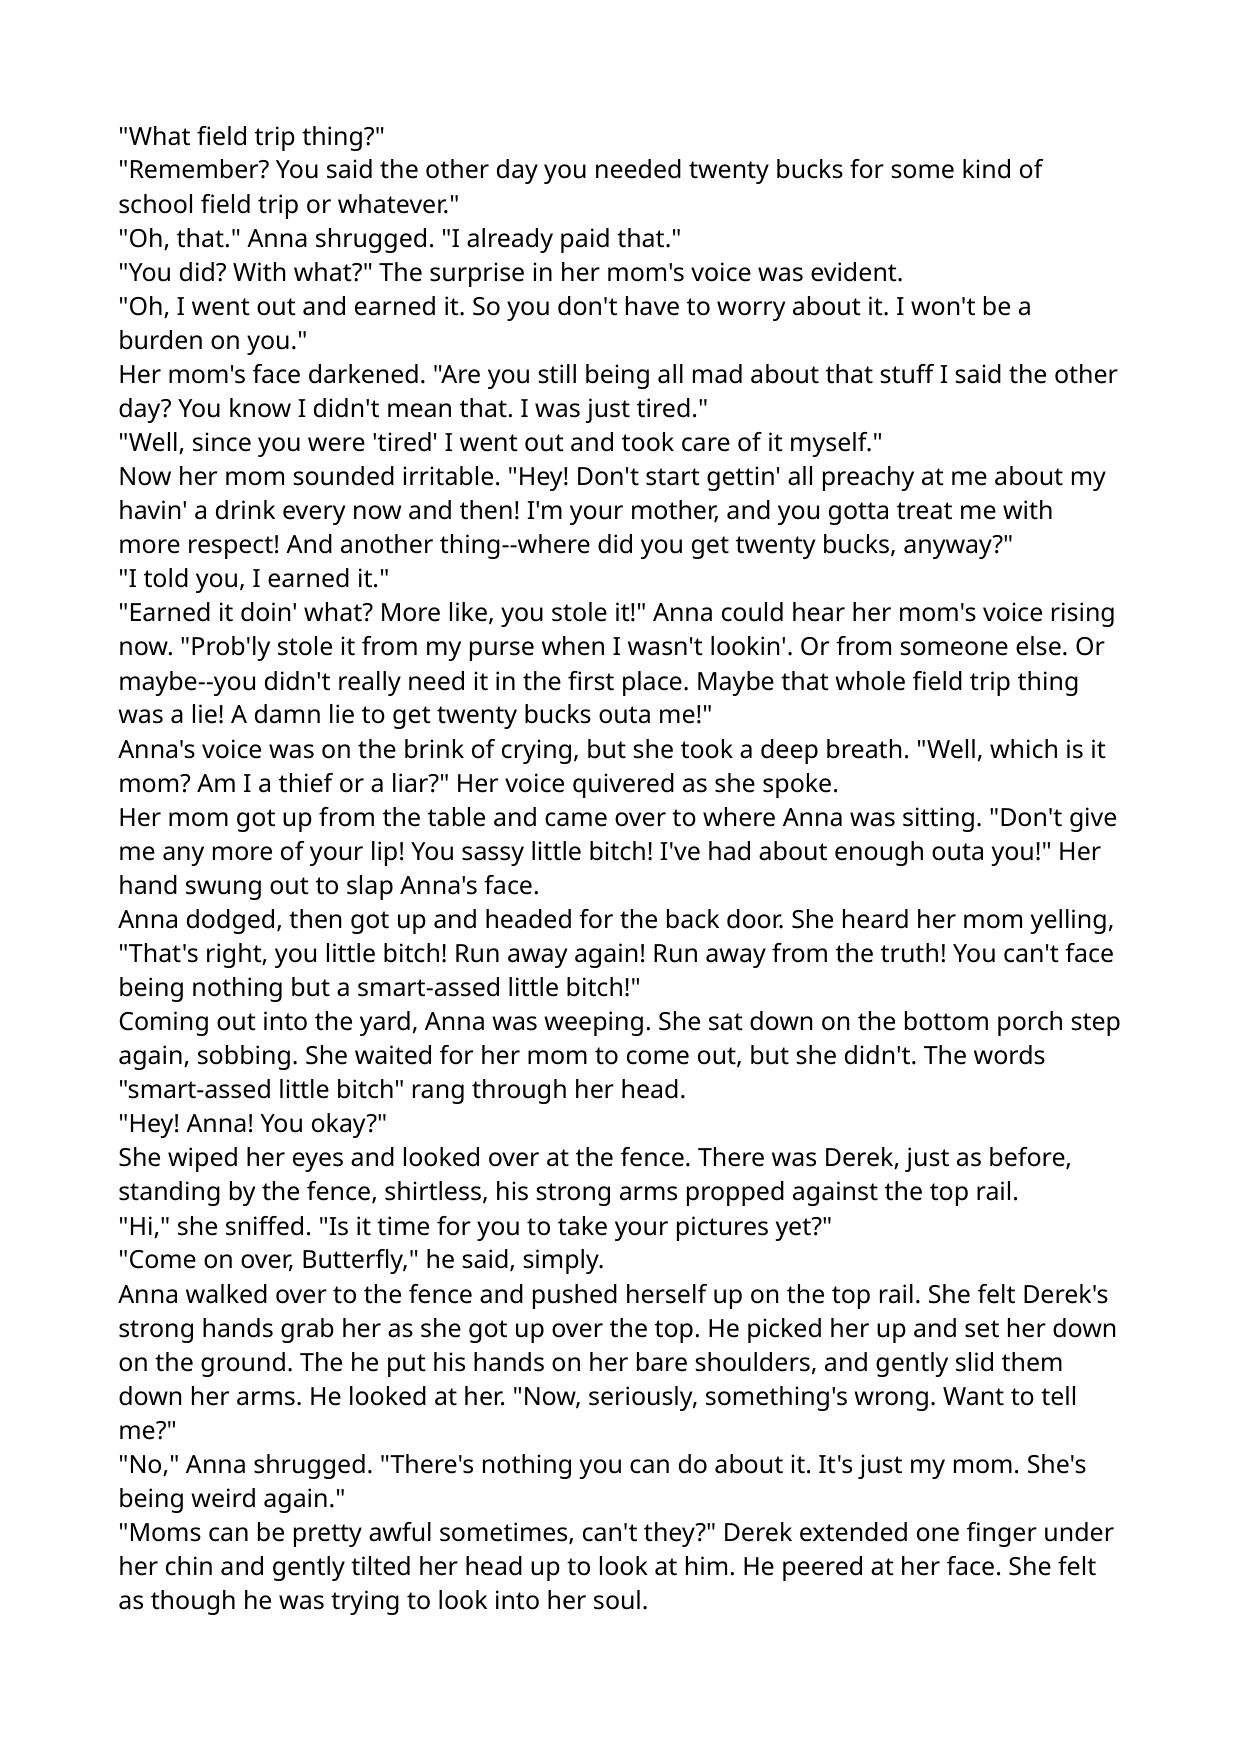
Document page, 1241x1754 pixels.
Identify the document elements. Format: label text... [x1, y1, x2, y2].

text "Hey! Anna! You okay?" [118, 1106, 1122, 1140]
text Her mom got up from the table and came over to where Anna was sitting. "Don't give me any more of your lip! You sassy little bitch! I've had about enough outa you!" Her hand swung out to slap Anna's face. [118, 799, 1122, 902]
text "Well, since you were 'tired' I went out and took care of it myself." [118, 425, 1122, 459]
text Now her mom sounded irritable. "Hey! Don't start gettin' all preachy at me about my havin' a drink every now and then! I'm your mother, and you gotta treat me with more respect! And another thing--where did you get twenty bucks, anyway?" [118, 459, 1122, 561]
text Anna's voice was on the brink of crying, but she took a deep breath. "Well, which is it mom? Am I a thief or a liar?" Her voice quivered as she spoke. [118, 731, 1122, 799]
text "No," Anna shrugged. "There's nothing you can do about it. It's just my mom. She's being weird again." [118, 1447, 1122, 1515]
text "You did? With what?" The surprise in her mom's voice was evident. [118, 254, 1122, 288]
text "Oh, I went out and earned it. So you don't have to worry about it. I won't be a burden on you." [118, 288, 1122, 357]
text Anna walked over to the fence and pushed herself up on the top rail. She felt Derek's strong hands grab her as she got up over the top. He picked her up and set her down on the ground. The he put his hands on her bare shoulders, and gently slid them down her arms. He looked at her. "Now, seriously, something's wrong. Want to tell me?" [118, 1276, 1122, 1447]
text "Moms can be pretty awful sometimes, can't they?" Derek extended one finger under her chin and gently tilted her head up to look at him. He peered at her face. She felt as though he was trying to look into her soul. [118, 1515, 1122, 1617]
text Her mom's face darkened. "Are you still being all mad about that stuff I said the other day? You know I didn't mean that. I was just tired." [118, 357, 1122, 425]
text "Earned it doin' what? More like, you stole it!" Anna could hear her mom's voice rising now. "Prob'ly stole it from my purse when I wasn't lookin'. Or from someone else. Or maybe--you didn't really need it in the first place. Maybe that whole field trip thing was a lie! A damn lie to get twenty bucks outa me!" [118, 595, 1122, 731]
text "Hi," she sniffed. "Is it time for you to take your pictures yet?" [118, 1208, 1122, 1242]
text "Oh, that." Anna shrugged. "I already paid that." [118, 220, 1122, 254]
text "Come on over, Butterfly," he said, simply. [118, 1242, 1122, 1276]
text Anna dodged, then got up and headed for the back door. She heard her mom yelling, "That's right, you little bitch! Run away again! Run away from the truth! You can't face being nothing but a smart-assed little bitch!" [118, 902, 1122, 1004]
text "Remember? You said the other day you needed twenty bucks for some kind of school field trip or whatever." [118, 152, 1122, 220]
text "I told you, I earned it." [118, 561, 1122, 595]
text Coming out into the yard, Anna was weeping. She sat down on the bottom porch step again, sobbing. She waited for her mom to come out, but she didn't. The words "smart-assed little bitch" rang through her head. [118, 1004, 1122, 1106]
text "What field trip thing?" [118, 118, 1122, 152]
text She wiped her eyes and looked over at the fence. There was Derek, just as before, standing by the fence, shirtless, his strong arms propped against the top rail. [118, 1140, 1122, 1208]
